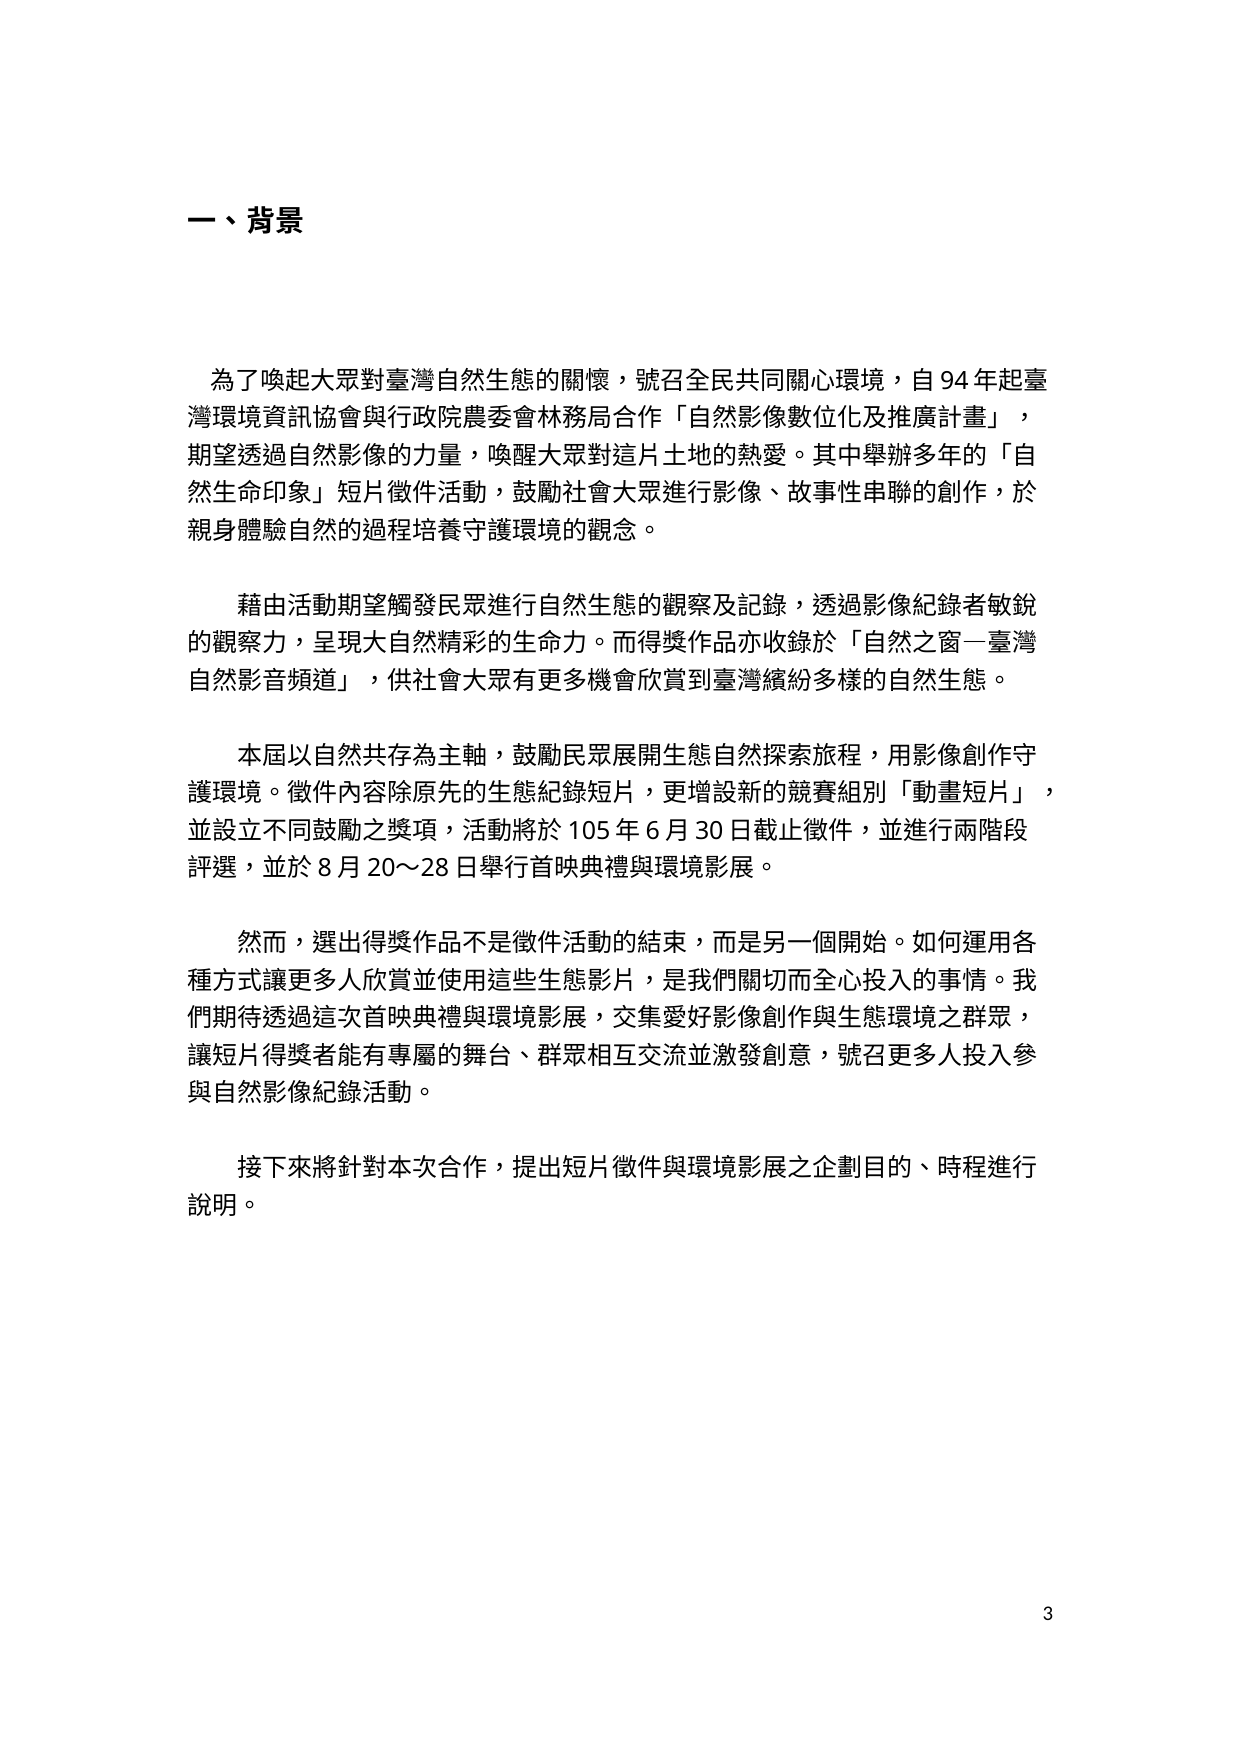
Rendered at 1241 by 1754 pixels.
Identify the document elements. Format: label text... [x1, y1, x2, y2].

subtitle 一、背景 [187, 181, 1053, 256]
text 為了喚起大眾對臺灣自然生態的關懷，號召全民共同關心環境，自94年起臺灣環境資訊協會與行政院農委會林務局合作「自然影像數位化及推廣計畫」，期望透過自然影像的力量，喚醒大眾對這片土地的熱愛。其中舉辦多年的「自然生命印象」短片徵件活動，鼓勵社會大眾進行影像、故事性串聯的創作，於親身體驗自然的過程培養守護環境的觀念。 [187, 359, 1053, 547]
text 本屆以自然共存為主軸，鼓勵民眾展開生態自然探索旅程，用影像創作守護環境。徵件內容除原先的生態紀錄短片，更增設新的競賽組別「動畫短片」，並設立不同鼓勵之獎項，活動將於105年6月30日截止徵件，並進行兩階段評選，並於8月20～28日舉行首映典禮與環境影展。 [187, 734, 1053, 922]
text 藉由活動期望觸發民眾進行自然生態的觀察及記錄，透過影像紀錄者敏銳的觀察力，呈現大自然精彩的生命力。而得獎作品亦收錄於「自然之窗―臺灣自然影音頻道」，供社會大眾有更多機會欣賞到臺灣繽紛多樣的自然生態。 [187, 584, 1053, 697]
text 然而，選出得獎作品不是徵件活動的結束，而是另一個開始。如何運用各種方式讓更多人欣賞並使用這些生態影片，是我們關切而全心投入的事情。我們期待透過這次首映典禮與環境影展，交集愛好影像創作與生態環境之群眾，讓短片得獎者能有專屬的舞台、群眾相互交流並激發創意，號召更多人投入參與自然影像紀錄活動。 [187, 922, 1053, 1109]
text 接下來將針對本次合作，提出短片徵件與環境影展之企劃目的、時程進行說明。 [187, 1147, 1053, 1259]
